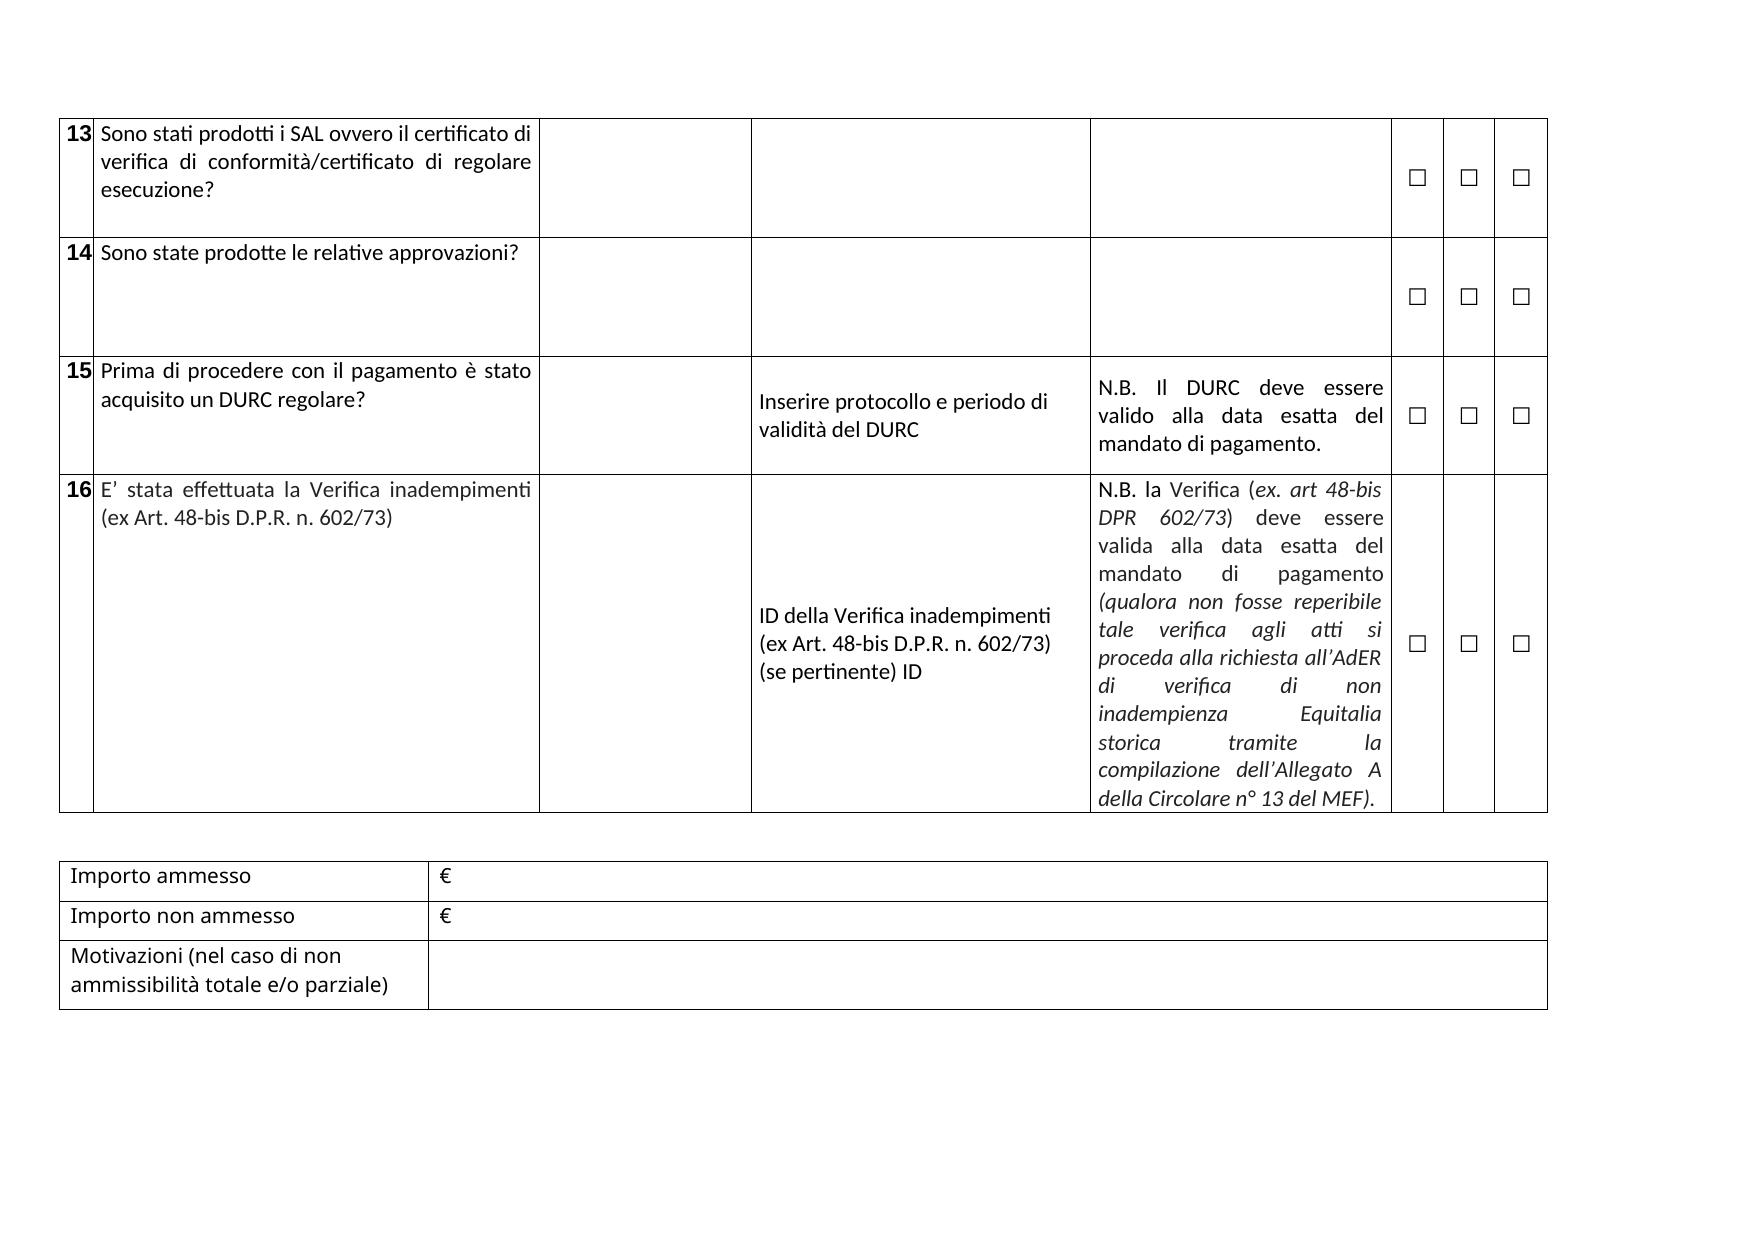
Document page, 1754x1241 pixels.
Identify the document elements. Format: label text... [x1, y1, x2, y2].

table_cell [752, 238, 1090, 356]
table_header Importo ammesso [60, 862, 428, 901]
table_cell N.B. la Verifica (ex. art 48-bis DPR 602/73) deve essere valida alla data esatta del mandato di pagamento (qualora non fosse reperibile tale verifica agli atti si proceda alla richiesta all’AdER di verifica di non inadempienza Equitalia storica tramite la compilazione dell’Allegato A della Circolare n° 13 del MEF). [1091, 475, 1391, 812]
table_cell E’ stata effettuata la Verifica inadempimenti (ex Art. 48-bis D.P.R. n. 602/73) [94, 475, 539, 812]
table_cell [1444, 357, 1494, 474]
table_cell [60, 119, 93, 237]
table_cell [540, 475, 751, 812]
table_cell N.B. Il DURC deve essere valido alla data esatta del mandato di pagamento. [1091, 357, 1391, 474]
table_cell [60, 357, 93, 474]
table_cell [540, 238, 751, 356]
table_cell [1091, 238, 1391, 356]
table_cell Inserire protocollo e periodo di validità del DURC [752, 357, 1090, 474]
table_cell Sono stati prodotti i SAL ovvero il certificato di verifica di conformità/certificato di regolare esecuzione? [94, 119, 539, 237]
table_cell [1392, 119, 1443, 237]
table_cell [1444, 475, 1494, 812]
table_cell Motivazioni (nel caso di non ammissibilità totale e/o parziale) [60, 941, 428, 1009]
table_cell [1392, 238, 1443, 356]
table_cell [1091, 119, 1391, 237]
table_cell [540, 119, 751, 237]
table_cell [1392, 357, 1443, 474]
table_cell [1495, 475, 1547, 812]
table_cell [1495, 357, 1547, 474]
table_cell [1495, 119, 1547, 237]
table_cell Importo non ammesso [60, 902, 428, 940]
table_cell [60, 475, 93, 812]
table_cell [1444, 119, 1494, 237]
table_cell [540, 357, 751, 474]
table_cell € [429, 902, 1547, 940]
table_cell [1392, 475, 1443, 812]
table_cell [1444, 238, 1494, 356]
table_cell Sono state prodotte le relative approvazioni? [94, 238, 539, 356]
table_cell Prima di procedere con il pagamento è stato acquisito un DURC regolare? [94, 357, 539, 474]
table_header € [429, 862, 1547, 901]
table_cell [429, 941, 1547, 1009]
table_cell [752, 119, 1090, 237]
table_cell [1495, 238, 1547, 356]
table_cell [60, 238, 93, 356]
table_cell ID della Verifica inadempimenti (ex Art. 48-bis D.P.R. n. 602/73) (se pertinente) ID [752, 475, 1090, 812]
